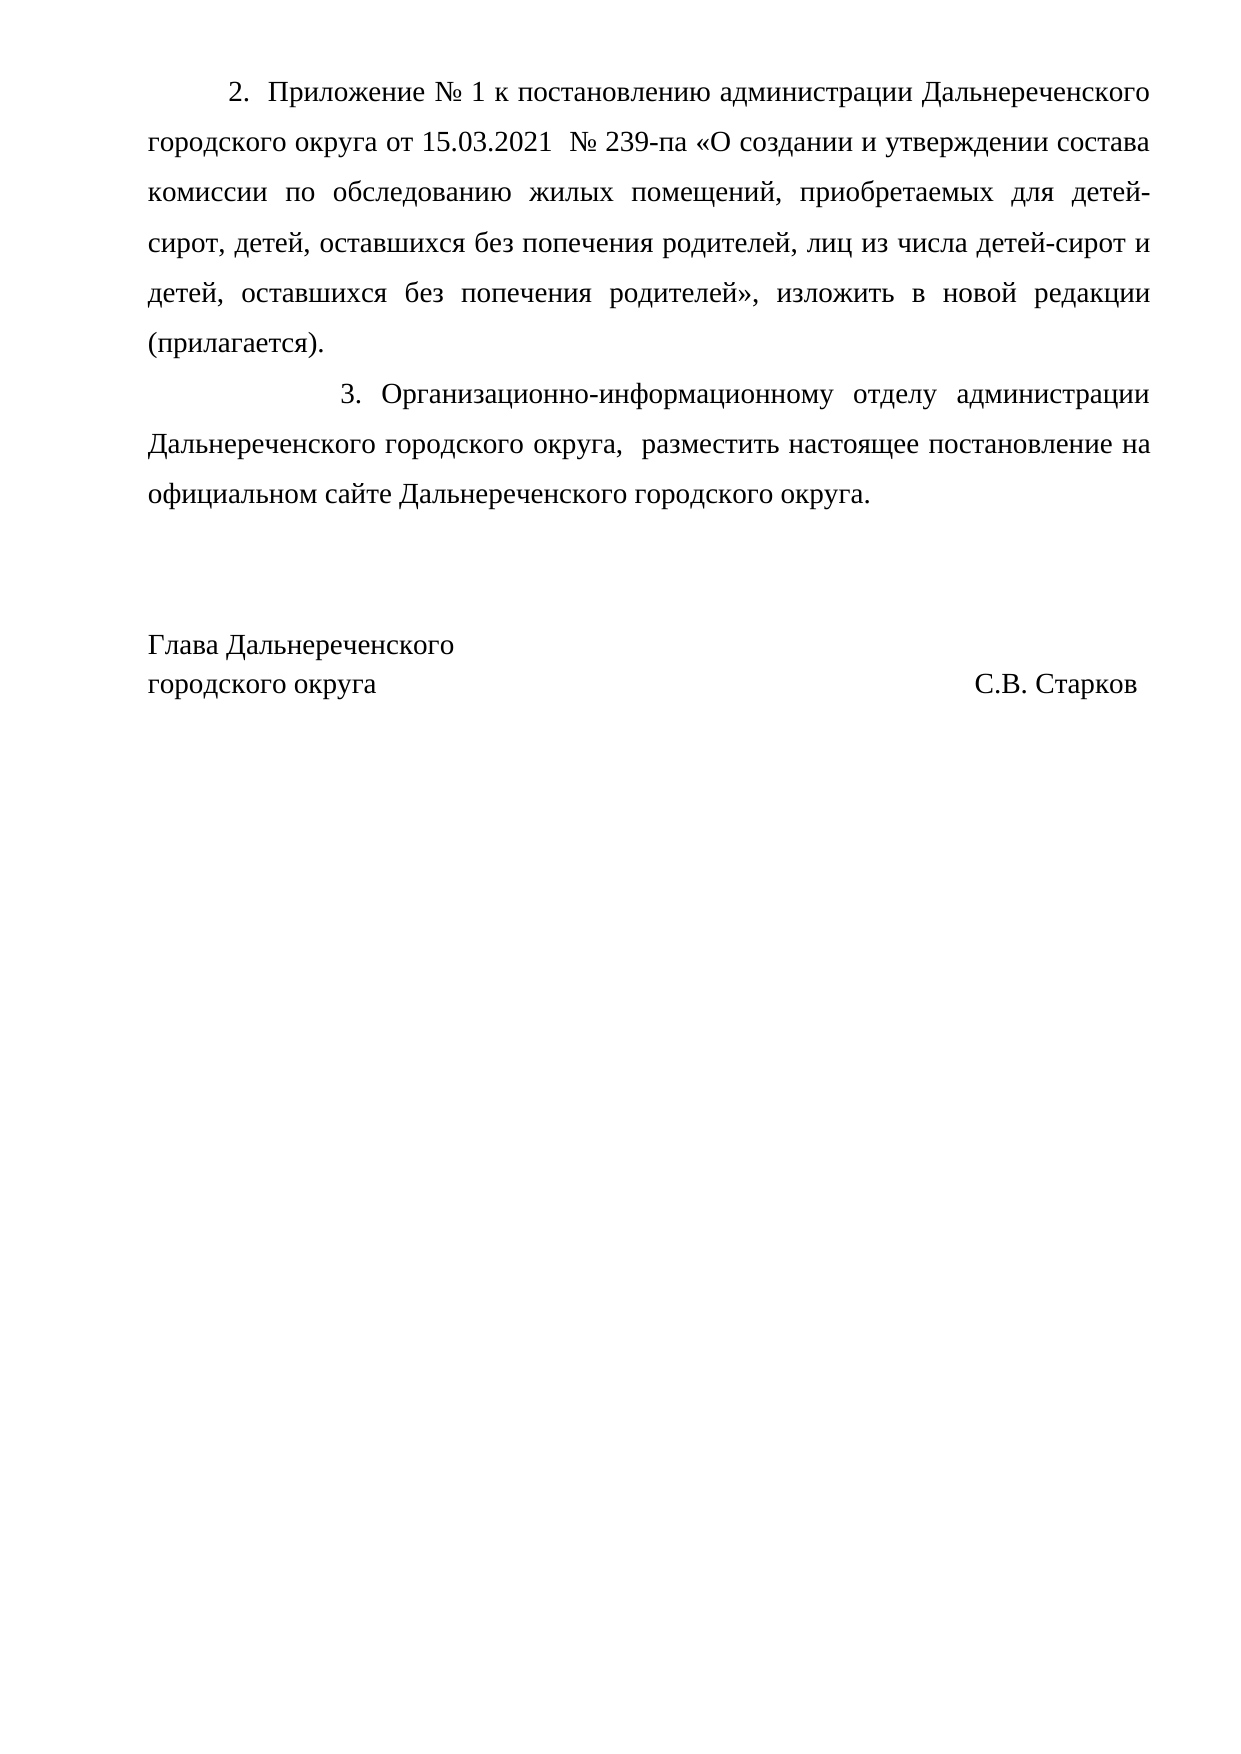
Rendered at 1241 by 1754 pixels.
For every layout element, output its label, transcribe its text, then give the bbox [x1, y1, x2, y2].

text 2. Приложение № 1 к постановлению администрации Дальнереченского городского округа от 15.03.2021 № 239-па «О создании и утверждении состава комиссии по обследованию жилых помещений, приобретаемых для детей-сирот, детей, оставшихся без попечения родителей, лиц из числа детей-сирот и детей, оставшихся без попечения родителей», изложить в новой редакции (прилагается). [148, 74, 1152, 359]
text 3. Организационно-информационному отделу администрации Дальнереченского городского округа, разместить настоящее постановление на официальном сайте Дальнереченского городского округа. [148, 376, 1152, 510]
text городского округа С.В. Старков [148, 666, 1152, 699]
text Глава Дальнереченского [148, 627, 1152, 661]
